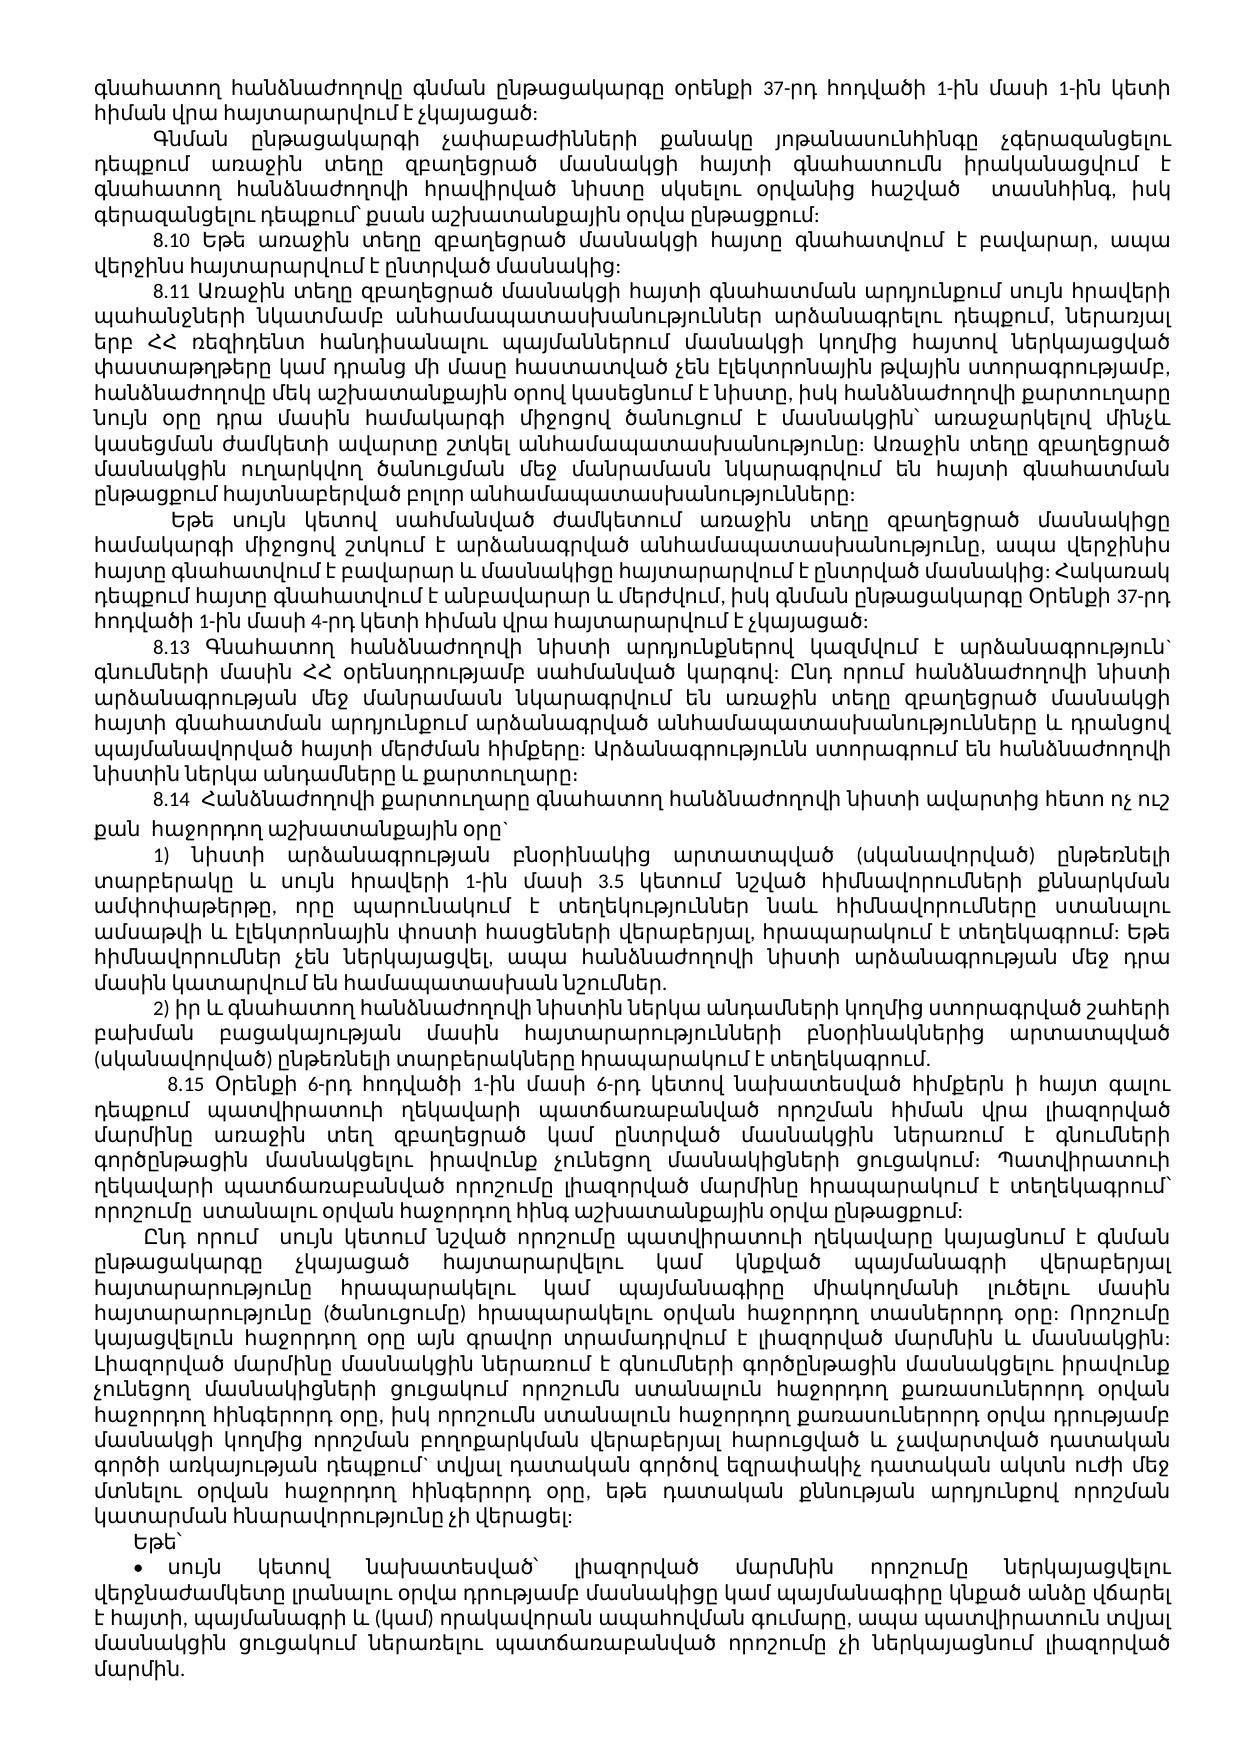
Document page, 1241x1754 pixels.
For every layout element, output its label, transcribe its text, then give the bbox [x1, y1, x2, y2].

text Ընդ որում սույն կետում նշված որոշումը պատվիրատուի ղեկավարը կայացնում է գնման ընթացակարգը չկայացած հայտարարվելու կամ կնքված պայմանագրի վերաբերյալ հայտարարությունը հրապարակելու կամ պայմանագիրը միակողմանի լուծելու մասին հայտարարությունը (ծանուցումը) հրապարակելու օրվան հաջորդող տասներորդ օրը: Որոշումը կայացվելուն հաջորդող օրը այն գրավոր տրամադրվում է լիազորված մարմնին և մասնակցին: Լիազորված մարմինը մասնակցին ներառում է գնումների գործընթացին մասնակցելու իրավունք չունեցող մասնակիցների ցուցակում որոշումն ստանալուն հաջորդող քառասուներորդ օրվան հաջորդող հինգերորդ օրը, իսկ որոշումն ստանալուն հաջորդող քառասուներորդ օրվա դրությամբ մասնակցի կողմից որոշման բողոքարկման վերաբերյալ հարուցված և չավարտված դատական գործի առկայության դեպքում` տվյալ դատական գործով եզրափակիչ դատական ակտն ուժի մեջ մտնելու օրվան հաջորդող հինգերորդ օրը, եթե դատական քննության արդյունքով որոշման կատարման հնարավորությունը չի վերացել: [94, 1224, 1171, 1529]
text 8.10 Եթե առաջին տեղը զբաղեցրած մասնակցի հայտը գնահատվում է բավարար, ապա վերջինս հայտարարվում է ընտրված մասնակից: [94, 227, 1171, 278]
text 8.11 Առաջին տեղը զբաղեցրած մասնակցի հայտի գնահատման արդյունքում սույն հրավերի պահանջների նկատմամբ անհամապատասխանություններ արձանագրելու դեպքում, ներառյալ երբ ՀՀ ռեզիդենտ հանդիսանալու պայմաններում մասնակցի կողմից հայտով ներկայացված փաստաթղթերը կամ դրանց մի մասը հաստատված չեն էլեկտրոնային թվային ստորագրությամբ, հանձնաժողովը մեկ աշխատանքային օրով կասեցնում է նիստը, իսկ հանձնաժողովի քարտուղարը նույն օրը դրա մասին համակարգի միջոցով ծանուցում է մասնակցին՝ առաջարկելով մինչև կասեցման ժամկետի ավարտը շտկել անհամապատասխանությունը: Առաջին տեղը զբաղեցրած մասնակցին ուղարկվող ծանուցման մեջ մանրամասն նկարագրվում են հայտի գնահատման ընթացքում հայտնաբերված բոլոր անհամապատասխանությունները: [94, 278, 1171, 507]
text 8.14 Հանձնաժողովի քարտուղարը գնահատող հանձնաժողովի նիստի ավարտից հետո ոչ ուշ քան հաջորդող աշխատանքային օրը` [94, 787, 1171, 843]
text 1) նիստի արձանագրության բնօրինակից արտատպված (սկանավորված) ընթեռնելի տարբերակը և սույն հրավերի 1-ին մասի 3.5 կետում նշված հիմնավորումների քննարկման ամփոփաթերթը, որը պարունակում է տեղեկություններ նաև հիմնավորումները ստանալու ամսաթվի և էլեկտրոնային փոստի հասցեների վերաբերյալ, հրապարակում է տեղեկագրում: Եթե հիմնավորումներ չեն ներկայացվել, ապա հանձնաժողովի նիստի արձանագրության մեջ դրա մասին կատարվում են համապատասխան նշումներ. [94, 843, 1171, 995]
text Գնման ընթացակարգի չափաբաժինների քանակը յոթանասունհինգը չգերազանցելու դեպքում առաջին տեղը զբաղեցրած մասնակցի հայտի գնահատումն իրականացվում է գնահատող հանձնաժողովի հրավիրված նիստը սկսելու օրվանից հաշված տասնհինգ, իսկ գերազանցելու դեպքում՝ քսան աշխատանքային օրվա ընթացքում: [94, 126, 1171, 227]
text Եթե սույն կետով սահմանված ժամկետում առաջին տեղը զբաղեցրած մասնակիցը համակարգի միջոցով շտկում է արձանագրված անհամապատասխանությունը, ապա վերջինիս հայտը գնահատվում է բավարար և մասնակիցը հայտարարվում է ընտրված մասնակից: Հակառակ դեպքում հայտը գնահատվում է անբավարար և մերժվում, իսկ գնման ընթացակարգը Օրենքի 37-րդ հոդվածի 1-ին մասի 4-րդ կետի հիման վրա հայտարարվում է չկայացած: [94, 507, 1171, 634]
text Եթե՝ [94, 1529, 1171, 1554]
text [94, 75, 1171, 126]
text 8.15 Օրենքի 6-րդ հոդվածի 1-ին մասի 6-րդ կետով նախատեսված հիմքերն ի հայտ գալու դեպքում պատվիրատուի ղեկավարի պատճառաբանված որոշման հիման վրա լիազորված մարմինը առաջին տեղ զբաղեցրած կամ ընտրված մասնակցին ներառում է գնումների գործընթացին մասնակցելու իրավունք չունեցող մասնակիցների ցուցակում։ Պատվիրատուի ղեկավարի պատճառաբանված որոշումը լիազորված մարմինը հրապարակում է տեղեկագրում՝ որոշումը ստանալու օրվան հաջորդող հինգ աշխատանքային օրվա ընթացքում: [94, 1071, 1171, 1224]
text 2) իր և գնահատող հանձնաժողովի նիստին ներկա անդամների կողմից ստորագրված շահերի բախման բացակայության մասին հայտարարությունների բնօրինակներից արտատպված (սկանավորված) ընթեռնելի տարբերակները հրապարակում է տեղեկագրում. [94, 995, 1171, 1071]
text • սույն կետով նախատեսված՝ լիազորված մարմնին որոշումը ներկայացվելու վերջնաժամկետը լրանալու օրվա դրությամբ մասնակիցը կամ պայմանագիրը կնքած անձը վճարել է հայտի, պայմանագրի և (կամ) որակավորան ապահովման գումարը, ապա պատվիրատուն տվյալ մասնակցին ցուցակում ներառելու պատճառաբանված որոշումը չի ներկայացնում լիազորված մարմին. [94, 1554, 1171, 1681]
text 8.13 Գնահատող հանձնաժողովի նիստի արդյունքներով կազմվում է արձանագրություն` գնումների մասին ՀՀ օրենսդրությամբ սահմանված կարգով: Ընդ որում հանձնաժողովի նիստի արձանագրության մեջ մանրամասն նկարագրվում են առաջին տեղը զբաղեցրած մասնակցի հայտի գնահատման արդյունքում արձանագրված անհամապատասխանությունները և դրանցով պայմանավորված հայտի մերժման հիմքերը: Արձանագրությունն ստորագրում են հանձնաժողովի նիստին ներկա անդամները և քարտուղարը։ [94, 634, 1171, 787]
